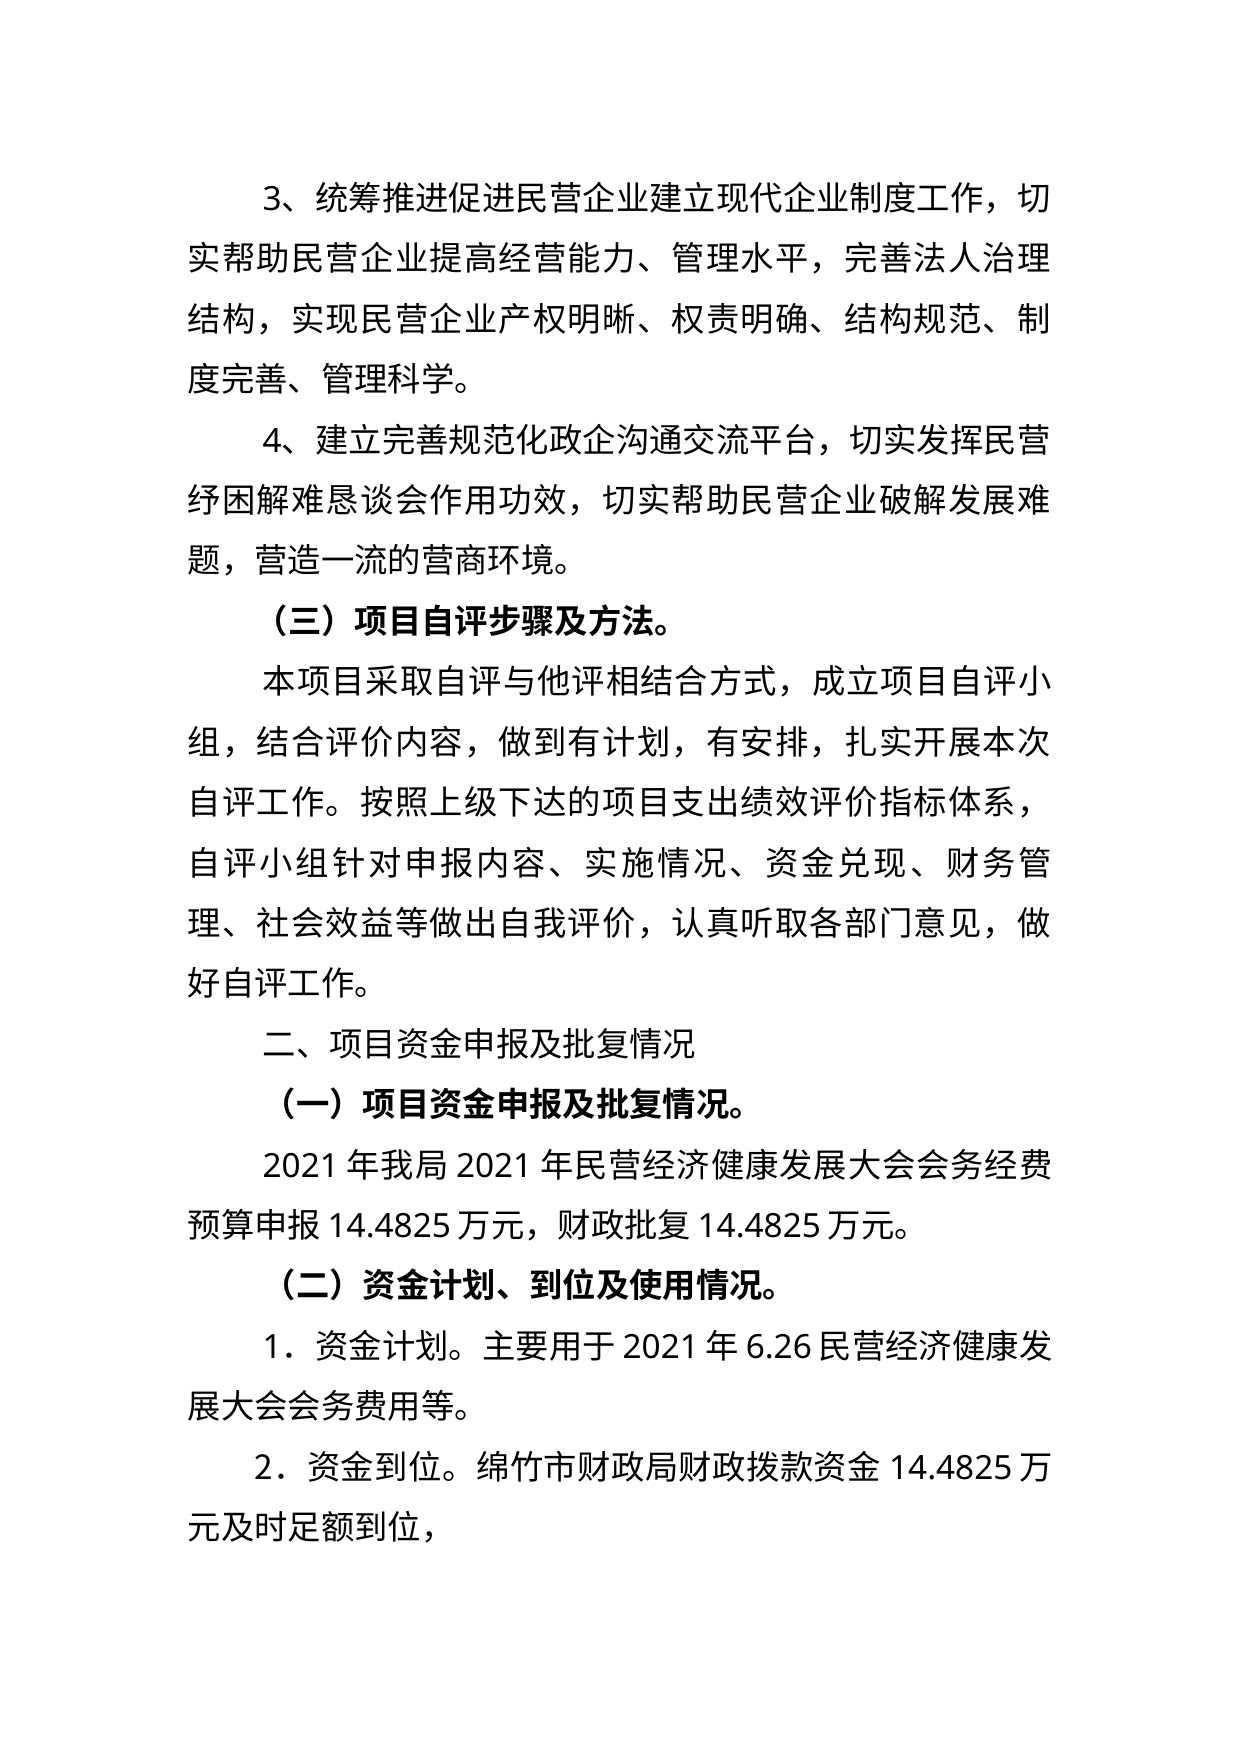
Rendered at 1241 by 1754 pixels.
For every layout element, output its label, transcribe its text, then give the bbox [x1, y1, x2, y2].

list 资金计划。主要用于2021年6.26民营经济健康发展大会会务费用等。 [187, 1310, 1053, 1431]
text 本项目采取自评与他评相结合方式，成立项目自评小组，结合评价内容，做到有计划，有安排，扎实开展本次自评工作。按照上级下达的项目支出绩效评价指标体系，自评小组针对申报内容、实施情况、资金兑现、财务管理、社会效益等做出自我评价，认真听取各部门意见，做好自评工作。 [187, 645, 1053, 1008]
text 4、建立完善规范化政企沟通交流平台，切实发挥民营纾困解难恳谈会作用功效，切实帮助民营企业破解发展难题，营造一流的营商环境。 [187, 404, 1053, 585]
text （三）项目自评步骤及方法。 [187, 585, 1053, 645]
text （二）资金计划、到位及使用情况。 [187, 1249, 1053, 1310]
text 2021年我局2021年民营经济健康发展大会会务经费预算申报14.4825万元，财政批复14.4825万元。 [187, 1129, 1053, 1249]
text 3、统筹推进促进民营企业建立现代企业制度工作，切实帮助民营企业提高经营能力、管理水平，完善法人治理结构，实现民营企业产权明晰、权责明确、结构规范、制度完善、管理科学。 [187, 162, 1053, 404]
list 2．资金到位。绵竹市财政局财政拨款资金14.4825万元及时足额到位， [187, 1431, 1053, 1552]
list （一）项目资金申报及批复情况。 [262, 1068, 1053, 1129]
list 项目资金申报及批复情况 [187, 1008, 1053, 1068]
